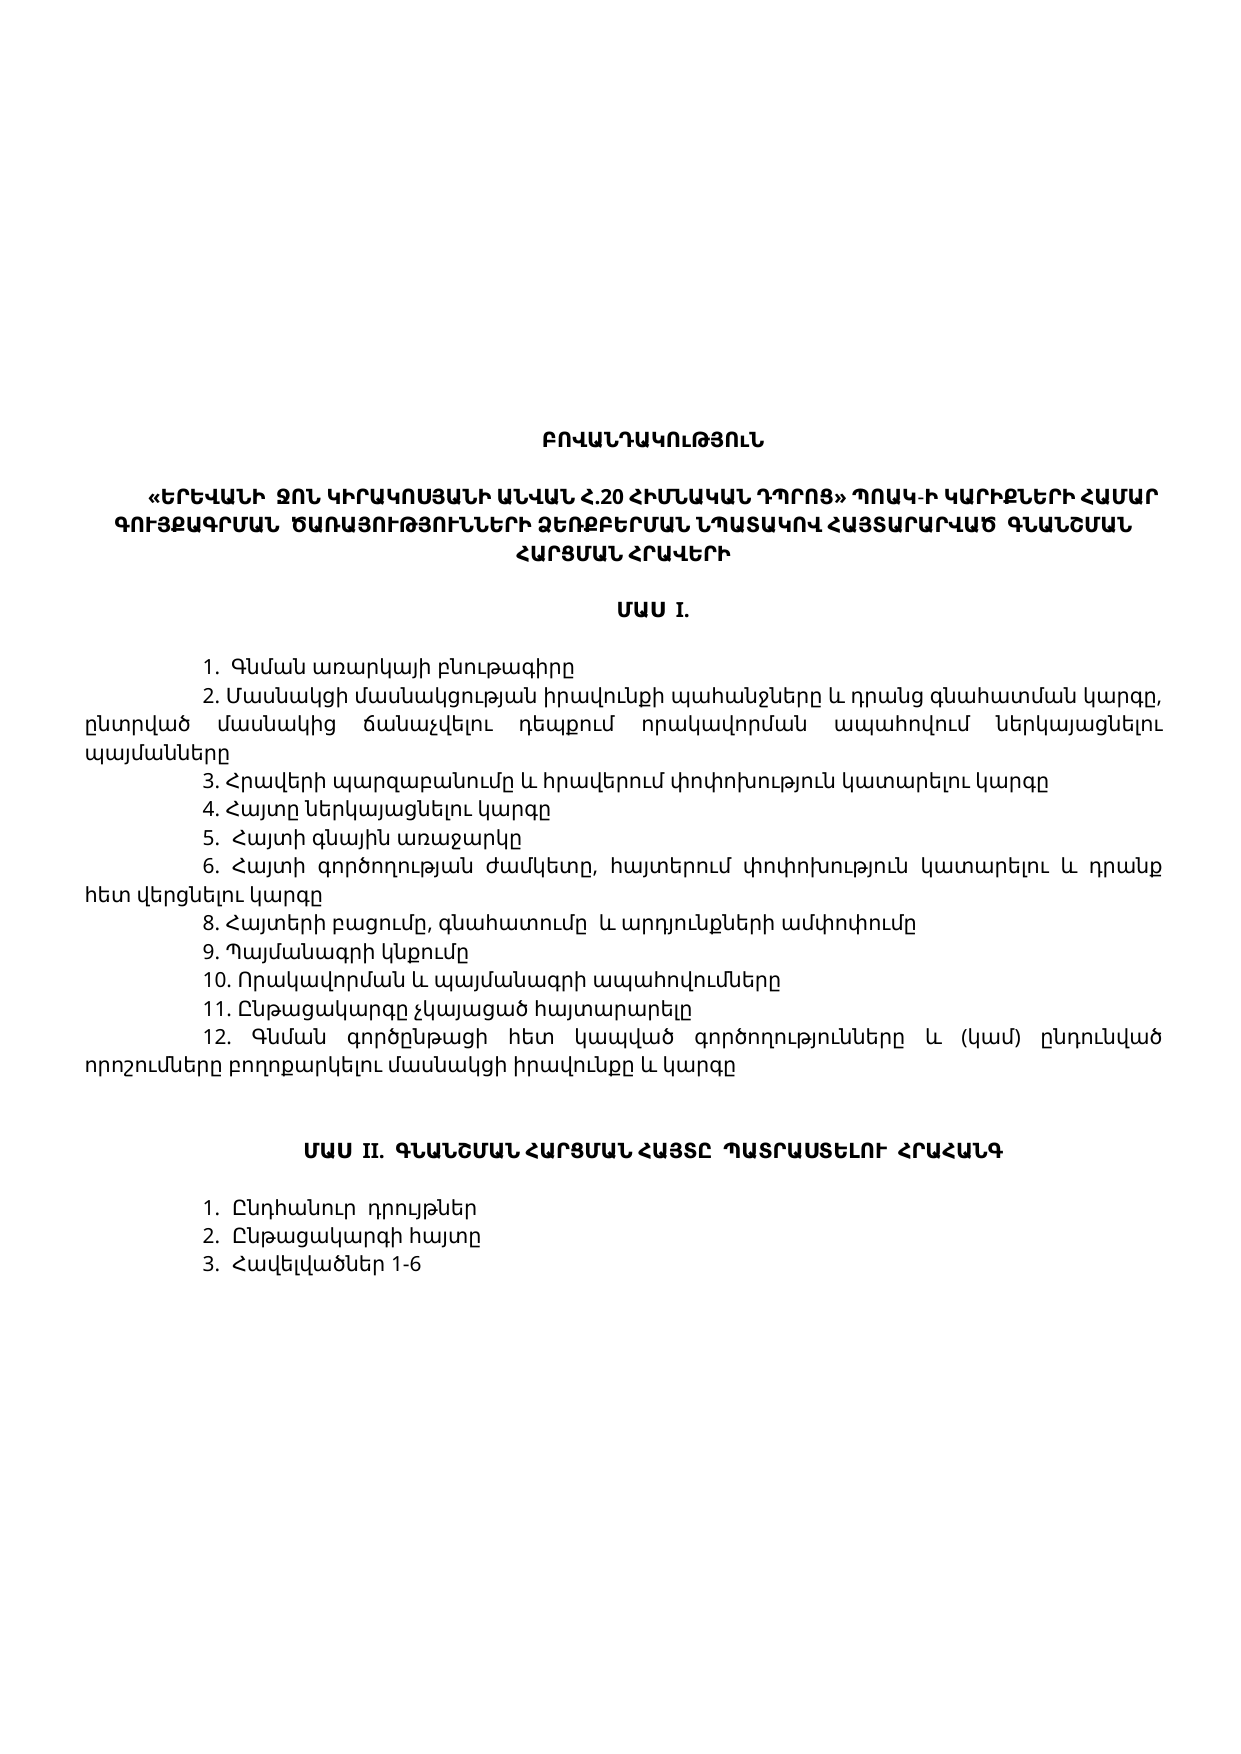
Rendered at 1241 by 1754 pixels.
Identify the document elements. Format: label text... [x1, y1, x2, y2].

text 6. Հայտի գործողության ժամկետը, հայտերում փոփոխություն կատարելու և դրանք հետ վերցնելու կարգը [84, 851, 1162, 908]
text ԲՈՎԱՆԴԱԿՈւԹՅՈւՆ [84, 425, 1162, 453]
text 1. Ընդհանուր դրույթներ [84, 1193, 1162, 1221]
text 3. Հրավերի պարզաբանումը և հրավերում փոփոխություն կատարելու կարգը [84, 766, 1162, 794]
text 1. Գնման առարկայի բնութագիրը [84, 652, 1162, 681]
text 11. Ընթացակարգը չկայացած հայտարարելը [84, 994, 1162, 1022]
text 2. Ընթացակարգի հայտը [84, 1221, 1162, 1249]
text 3. Հավելվածներ 1-6 [84, 1249, 1162, 1278]
text 10. Որակավորման և պայմանագրի ապահովումները [84, 965, 1162, 994]
text 2. Մասնակցի մասնակցության իրավունքի պահանջները և դրանց գնահատման կարգը, ընտրված մասնակից ճանաչվելու դեպքում որակավորման ապահովում ներկայացնելու պայմանները [84, 681, 1162, 766]
text 9. Պայմանագրի կնքումը [84, 937, 1162, 965]
text 5. Հայտի գնային առաջարկը [84, 823, 1162, 851]
text «ԵՐԵՎԱՆԻ ՋՈՆ ԿԻՐԱԿՈՍՅԱՆԻ ԱՆՎԱՆ Հ.20 ՀԻՄՆԱԿԱՆ ԴՊՐՈՑ» ՊՈԱԿ-Ի ԿԱՐԻՔՆԵՐԻ ՀԱՄԱՐ ԳՈՒՅՔԱԳՐՄԱՆ ԾԱՌԱՅՈՒԹՅՈՒՆՆԵՐԻ ՁԵՌՔԲԵՐՄԱՆ ՆՊԱՏԱԿՈՎ ՀԱՅՏԱՐԱՐՎԱԾ ԳՆԱՆՇՄԱՆ ՀԱՐՑՄԱՆ ՀՐԱՎԵՐԻ [84, 482, 1162, 567]
text ՄԱՍ II. ԳՆԱՆՇՄԱՆ ՀԱՐՑՄԱՆ ՀԱՅՏԸ ՊԱՏՐԱՍՏԵԼՈՒ ՀՐԱՀԱՆԳ [84, 1136, 1162, 1164]
text 4. Հայտը ներկայացնելու կարգը [84, 794, 1162, 823]
text 12. Գնման գործընթացի հետ կապված գործողությունները և (կամ) ընդունված որոշումները բողոքարկելու մասնակցի իրավունքը և կարգը [84, 1022, 1162, 1079]
text ՄԱՍ I. [84, 596, 1162, 624]
text 8. Հայտերի բացումը, գնահատումը և արդյունքների ամփոփումը [84, 908, 1162, 937]
